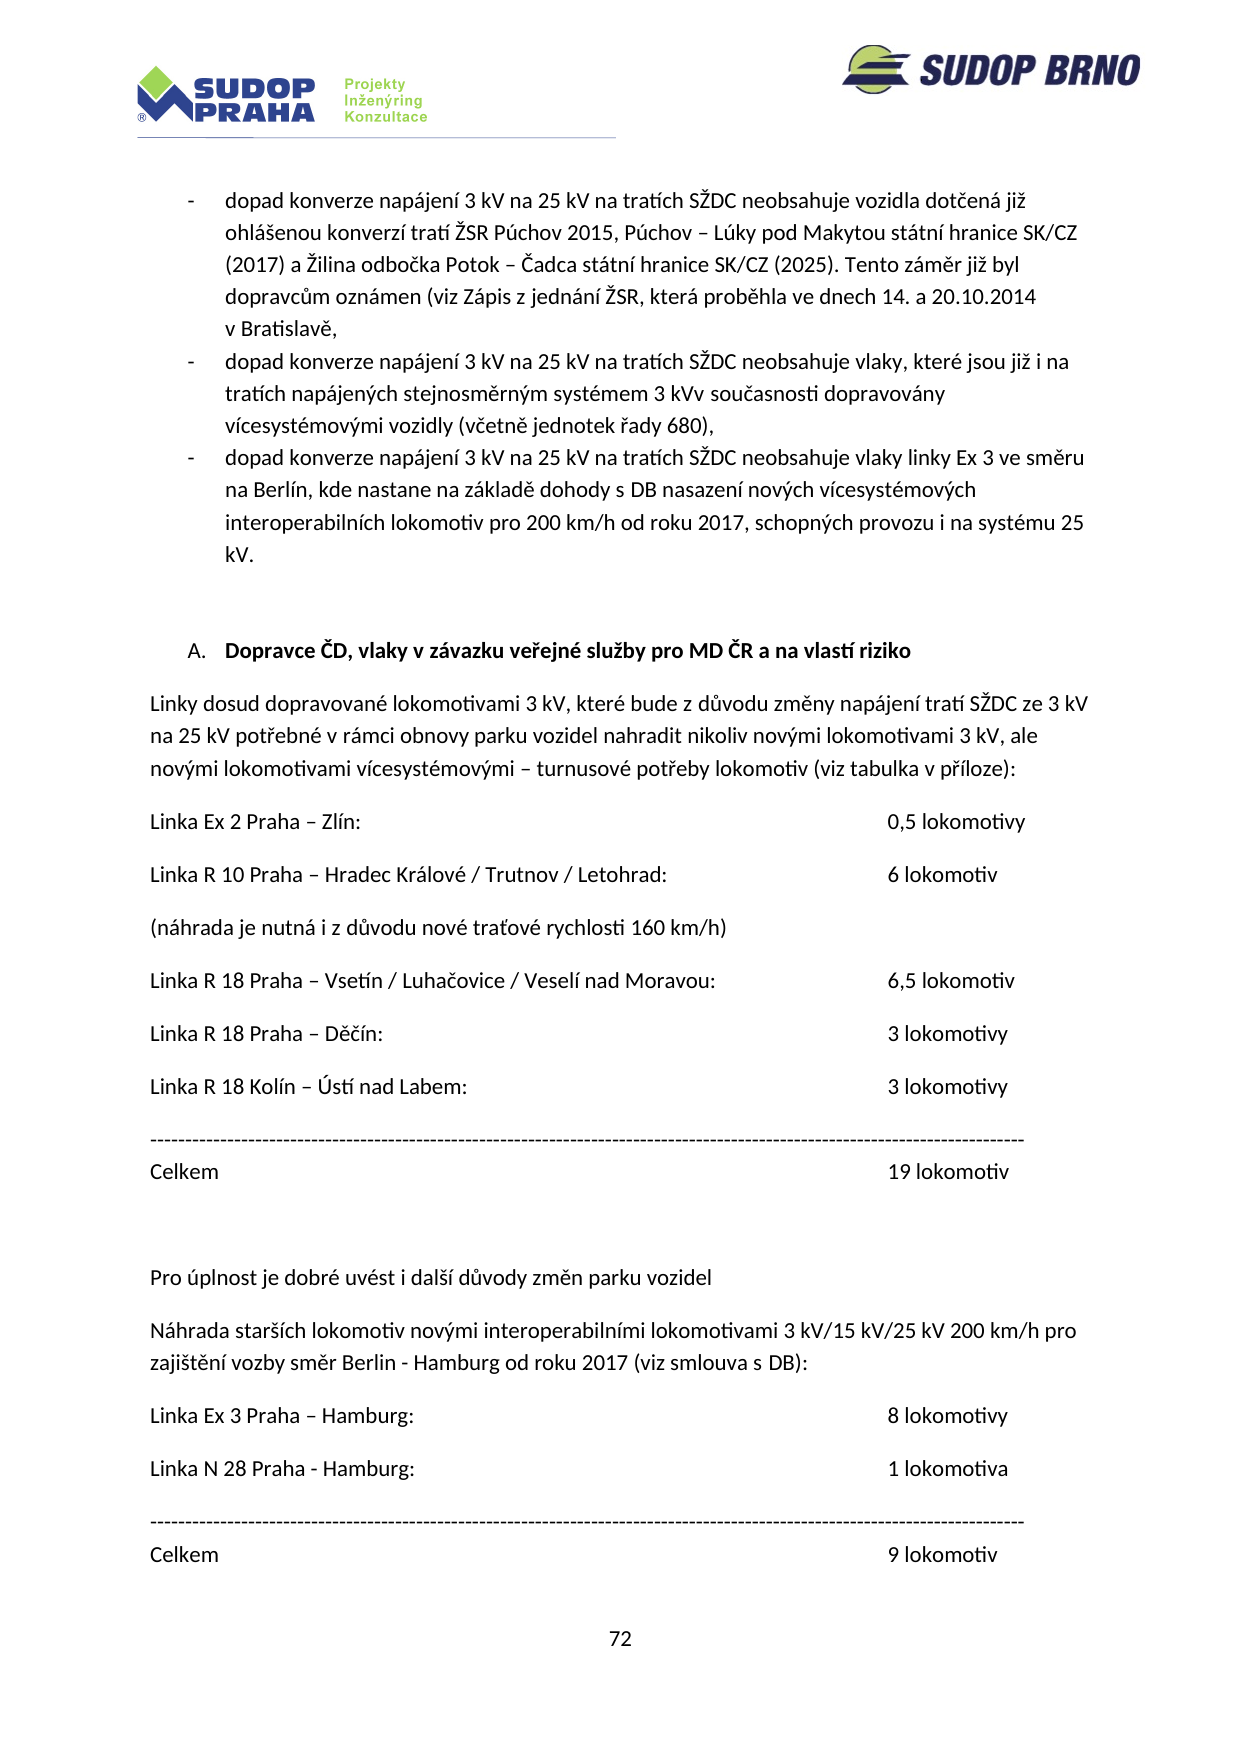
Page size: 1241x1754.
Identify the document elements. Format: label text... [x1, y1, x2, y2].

list dopad konverze napájení 3 kV na 25 kV na tratích SŽDC neobsahuje vozidla dotčená již ohlášenou konverzí tratí ŽSR Púchov 2015, Púchov – Lúky pod Makytou státní hranice SK/CZ (2017) a Žilina odbočka Potok – Čadca státní hranice SK/CZ (2025). Tento záměr již byl dopravcům oznámen (viz Zápis z jednání ŽSR, která proběhla ve dnech 14. a 20.10.2014 v Bratislavě, [187, 186, 1090, 343]
text Linka Ex 2 Praha – Zlín: 0,5 lokomotivy [150, 807, 1090, 835]
text -----------------------------------------------------------------------------------------------------------------------------Celkem 19 lokomotiv [150, 1125, 1090, 1185]
list Dopravce ČD, vlaky v závazku veřejné služby pro MD ČR a na vlastí riziko [187, 636, 1090, 664]
text -----------------------------------------------------------------------------------------------------------------------------Celkem 9 lokomotiv [150, 1507, 1090, 1568]
text Linka R 18 Praha – Vsetín / Luhačovice / Veselí nad Moravou: 6,5 lokomotiv [150, 966, 1090, 994]
picture [137, 65, 435, 126]
text (náhrada je nutná i z důvodu nové traťové rychlosti 160 km/h) [150, 913, 1090, 941]
text Linka R 10 Praha – Hradec Králové / Trutnov / Letohrad: 6 lokomotiv [150, 860, 1090, 888]
text Linka N 28 Praha - Hamburg: 1 lokomotiva [150, 1454, 1090, 1482]
text Linka Ex 3 Praha – Hamburg: 8 lokomotivy [150, 1401, 1090, 1429]
text Náhrada starších lokomotiv novými interoperabilními lokomotivami 3 kV/15 kV/25 kV 200 km/h pro zajištění vozby směr Berlin - Hamburg od roku 2017 (viz smlouva s DB): [150, 1316, 1090, 1376]
text Linka R 18 Kolín – Ústí nad Labem: 3 lokomotivy [150, 1072, 1090, 1100]
text Pro úplnost je dobré uvést i další důvody změn parku vozidel [150, 1263, 1090, 1291]
text Linka R 18 Praha – Děčín: 3 lokomotivy [150, 1019, 1090, 1047]
text Linky dosud dopravované lokomotivami 3 kV, které bude z důvodu změny napájení tratí SŽDC ze 3 kV na 25 kV potřebné v rámci obnovy parku vozidel nahradit nikoliv novými lokomotivami 3 kV, ale novými lokomotivami vícesystémovými – turnusové potřeby lokomotiv (viz tabulka v příloze): [150, 689, 1090, 782]
list dopad konverze napájení 3 kV na 25 kV na tratích SŽDC neobsahuje vlaky, které jsou již i na tratích napájených stejnosměrným systémem 3 kVv současnosti dopravovány vícesystémovými vozidly (včetně jednotek řady 680), [187, 347, 1090, 439]
list dopad konverze napájení 3 kV na 25 kV na tratích SŽDC neobsahuje vlaky linky Ex 3 ve směru na Berlín, kde nastane na základě dohody s DB nasazení nových vícesystémových interoperabilních lokomotiv pro 200 km/h od roku 2017, schopných provozu i na systému 25 kV. [187, 443, 1090, 568]
picture [841, 45, 1149, 96]
